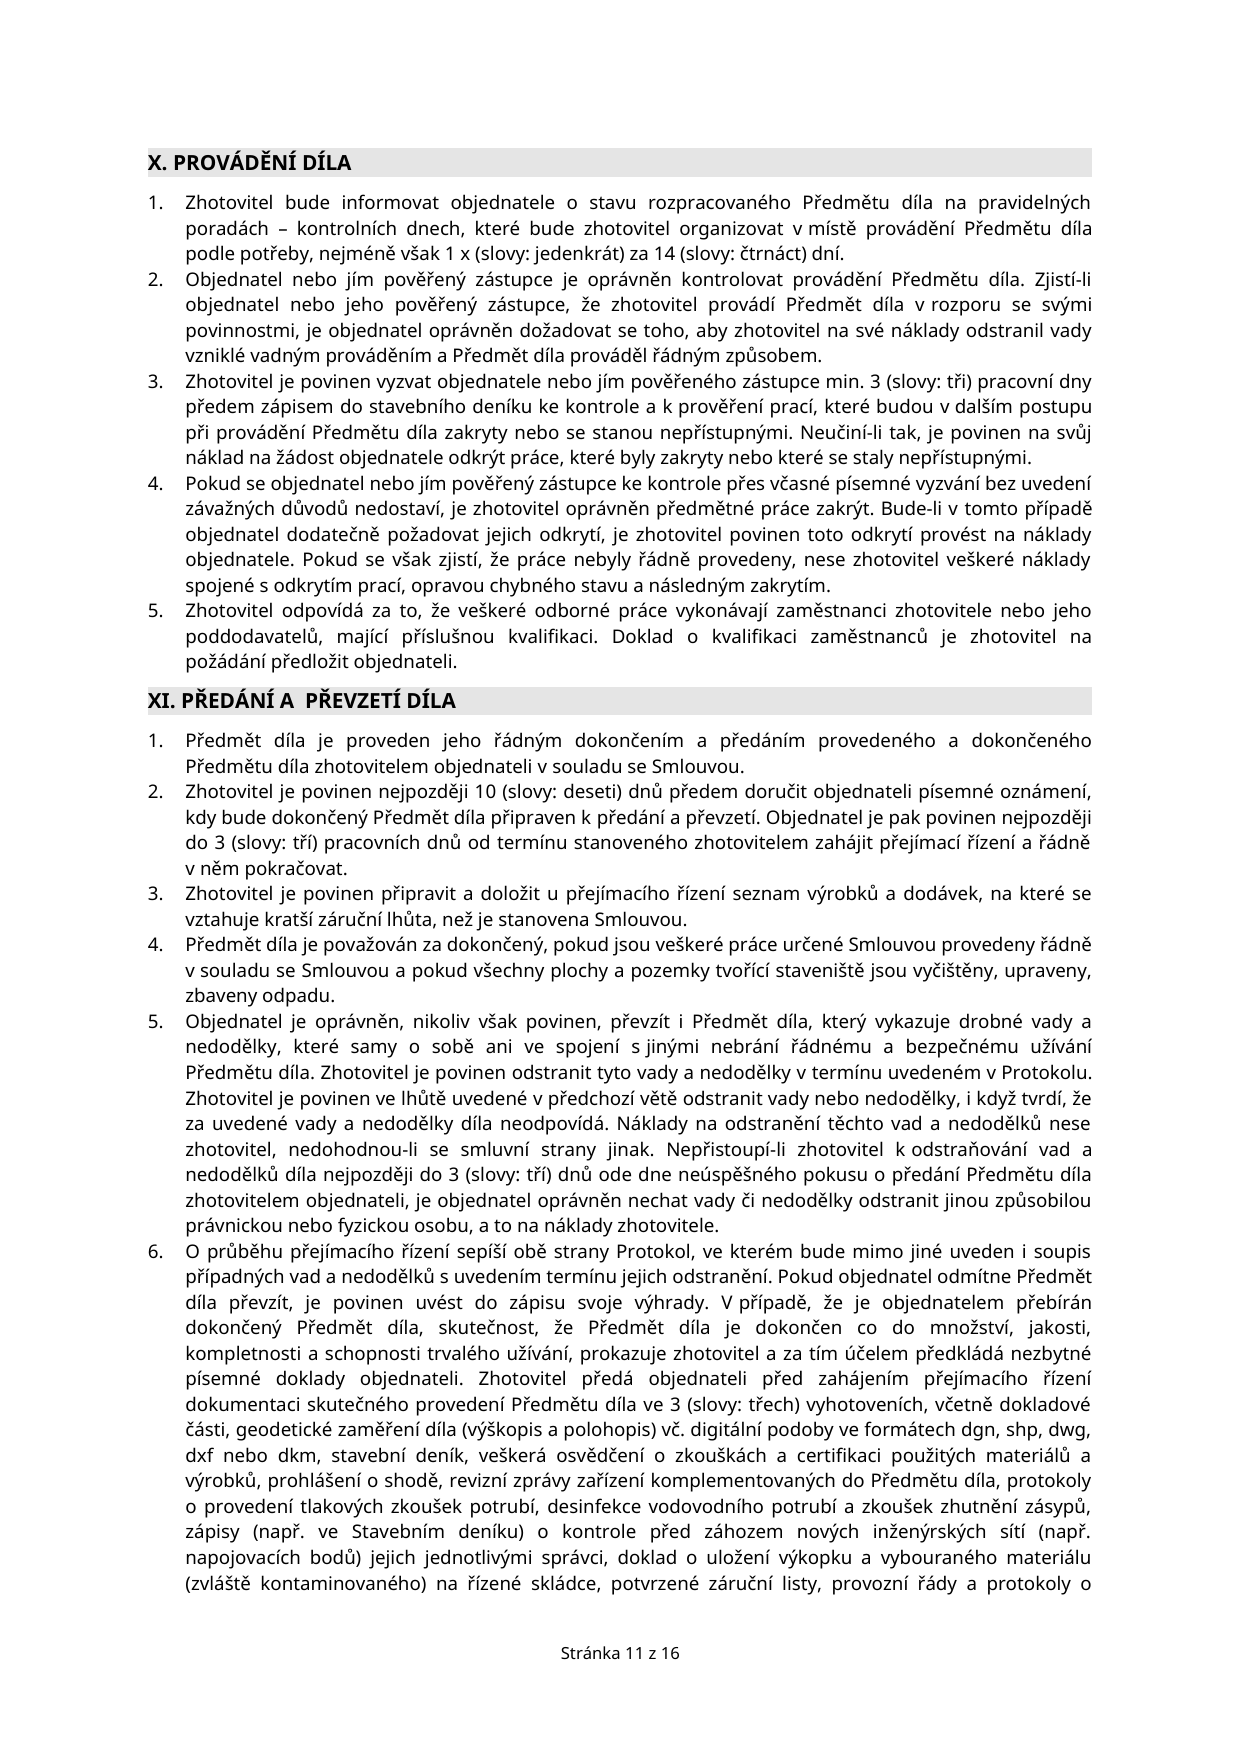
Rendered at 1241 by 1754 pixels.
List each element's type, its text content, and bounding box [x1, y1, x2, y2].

text X. PROVÁDĚNÍ DÍLA [148, 148, 1092, 177]
list Zhotovitel je povinen připravit a doložit u přejímacího řízení seznam výrobků a dodávek, na které se vztahuje kratší záruční lhůta, než je stanovena Smlouvou. [148, 881, 1092, 932]
text XI. PŘEDÁNÍ A PŘEVZETÍ DÍLA [148, 687, 1092, 715]
list Zhotovitel je povinen nejpozději 10 (slovy: deseti) dnů předem doručit objednateli písemné oznámení, kdy bude dokončený Předmět díla připraven k předání a převzetí. Objednatel je pak povinen nejpozději do 3 (slovy: tří) pracovních dnů od termínu stanoveného zhotovitelem zahájit přejímací řízení a řádně v něm pokračovat. [148, 779, 1092, 881]
list Zhotovitel odpovídá za to, že veškeré odborné práce vykonávají zaměstnanci zhotovitele nebo jeho poddodavatelů, mající příslušnou kvalifikaci. Doklad o kvalifikaci zaměstnanců je zhotovitel na požádání předložit objednateli. [148, 598, 1092, 674]
list Předmět díla je proveden jeho řádným dokončením a předáním provedeného a dokončeného Předmětu díla zhotovitelem objednateli v souladu se Smlouvou. [148, 728, 1092, 779]
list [148, 1238, 1092, 1595]
list Objednatel nebo jím pověřený zástupce je oprávněn kontrolovat provádění Předmětu díla. Zjistí-li objednatel nebo jeho pověřený zástupce, že zhotovitel provádí Předmět díla v rozporu se svými povinnostmi, je objednatel oprávněn dožadovat se toho, aby zhotovitel na své náklady odstranil vady vzniklé vadným prováděním a Předmět díla prováděl řádným způsobem. [148, 266, 1092, 368]
list Objednatel je oprávněn, nikoliv však povinen, převzít i Předmět díla, který vykazuje drobné vady a nedodělky, které samy o sobě ani ve spojení s jinými nebrání řádnému a bezpečnému užívání Předmětu díla. Zhotovitel je povinen odstranit tyto vady a nedodělky v termínu uvedeném v Protokolu. Zhotovitel je povinen ve lhůtě uvedené v předchozí větě odstranit vady nebo nedodělky, i když tvrdí, že za uvedené vady a nedodělky díla neodpovídá. Náklady na odstranění těchto vad a nedodělků nese zhotovitel, nedohodnou-li se smluvní strany jinak. Nepřistoupí-li zhotovitel k odstraňování vad a nedodělků díla nejpozději do 3 (slovy: tří) dnů ode dne neúspěšného pokusu o předání Předmětu díla zhotovitelem objednateli, je objednatel oprávněn nechat vady či nedodělky odstranit jinou způsobilou právnickou nebo fyzickou osobu, a to na náklady zhotovitele. [148, 1008, 1092, 1238]
list Pokud se objednatel nebo jím pověřený zástupce ke kontrole přes včasné písemné vyzvání bez uvedení závažných důvodů nedostaví, je zhotovitel oprávněn předmětné práce zakrýt. Bude-li v tomto případě objednatel dodatečně požadovat jejich odkrytí, je zhotovitel povinen toto odkrytí provést na náklady objednatele. Pokud se však zjistí, že práce nebyly řádně provedeny, nese zhotovitel veškeré náklady spojené s odkrytím prací, opravou chybného stavu a následným zakrytím. [148, 470, 1092, 598]
list Předmět díla je považován za dokončený, pokud jsou veškeré práce určené Smlouvou provedeny řádně v souladu se Smlouvou a pokud všechny plochy a pozemky tvořící staveniště jsou vyčištěny, upraveny, zbaveny odpadu. [148, 932, 1092, 1008]
list Zhotovitel bude informovat objednatele o stavu rozpracovaného Předmětu díla na pravidelných poradách – kontrolních dnech, které bude zhotovitel organizovat v místě provádění Předmětu díla podle potřeby, nejméně však 1 x (slovy: jedenkrát) za 14 (slovy: čtrnáct) dní. [148, 189, 1092, 266]
list Zhotovitel je povinen vyzvat objednatele nebo jím pověřeného zástupce min. 3 (slovy: tři) pracovní dny předem zápisem do stavebního deníku ke kontrole a k prověření prací, které budou v dalším postupu při provádění Předmětu díla zakryty nebo se stanou nepřístupnými. Neučiní-li tak, je povinen na svůj náklad na žádost objednatele odkrýt práce, které byly zakryty nebo které se staly nepřístupnými. [148, 368, 1092, 470]
